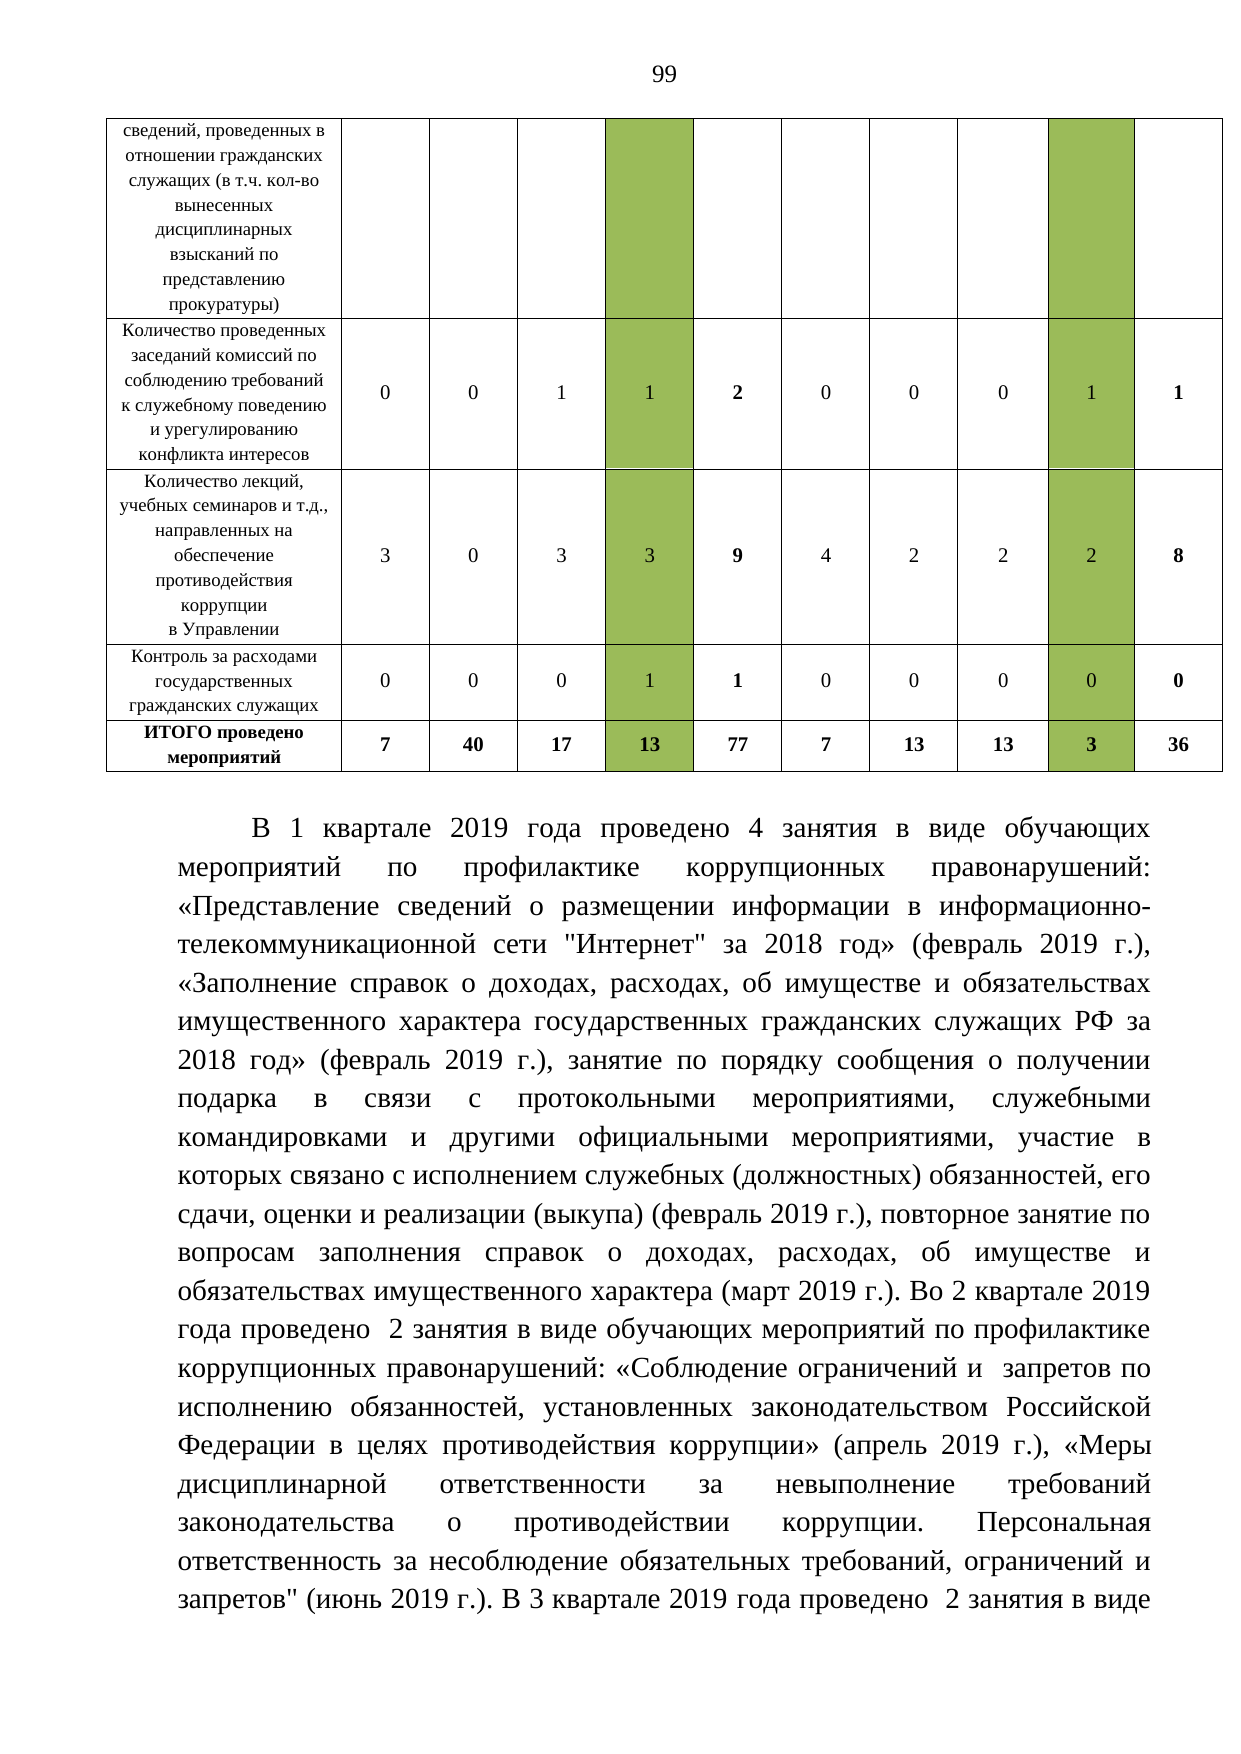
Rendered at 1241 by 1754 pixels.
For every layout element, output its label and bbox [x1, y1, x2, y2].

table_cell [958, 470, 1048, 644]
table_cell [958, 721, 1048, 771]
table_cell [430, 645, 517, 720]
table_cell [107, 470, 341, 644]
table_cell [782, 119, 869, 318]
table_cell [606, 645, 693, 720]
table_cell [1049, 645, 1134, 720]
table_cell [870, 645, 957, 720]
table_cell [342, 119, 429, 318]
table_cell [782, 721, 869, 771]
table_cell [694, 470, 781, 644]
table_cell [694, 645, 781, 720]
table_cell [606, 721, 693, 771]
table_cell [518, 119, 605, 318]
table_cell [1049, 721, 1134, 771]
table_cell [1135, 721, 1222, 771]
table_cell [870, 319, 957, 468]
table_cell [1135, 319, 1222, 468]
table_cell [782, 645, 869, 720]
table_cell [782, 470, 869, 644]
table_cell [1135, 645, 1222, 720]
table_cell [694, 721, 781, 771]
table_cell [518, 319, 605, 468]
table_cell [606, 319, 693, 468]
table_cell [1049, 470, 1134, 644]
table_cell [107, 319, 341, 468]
text [177, 811, 1152, 1615]
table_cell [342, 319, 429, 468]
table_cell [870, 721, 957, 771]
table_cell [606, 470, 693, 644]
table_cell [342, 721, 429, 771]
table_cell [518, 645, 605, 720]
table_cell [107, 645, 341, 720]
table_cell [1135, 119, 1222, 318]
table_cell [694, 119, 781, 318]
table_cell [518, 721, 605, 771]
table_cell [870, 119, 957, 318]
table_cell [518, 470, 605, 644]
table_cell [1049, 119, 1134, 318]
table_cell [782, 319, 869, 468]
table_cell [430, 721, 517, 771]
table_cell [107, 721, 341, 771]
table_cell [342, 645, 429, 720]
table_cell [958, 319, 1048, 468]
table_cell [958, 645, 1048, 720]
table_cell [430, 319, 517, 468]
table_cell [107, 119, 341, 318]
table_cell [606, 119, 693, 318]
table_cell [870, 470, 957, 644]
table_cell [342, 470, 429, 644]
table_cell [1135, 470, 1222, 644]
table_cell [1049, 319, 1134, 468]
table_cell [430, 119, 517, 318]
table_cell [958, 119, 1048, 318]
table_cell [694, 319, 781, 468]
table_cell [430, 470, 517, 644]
